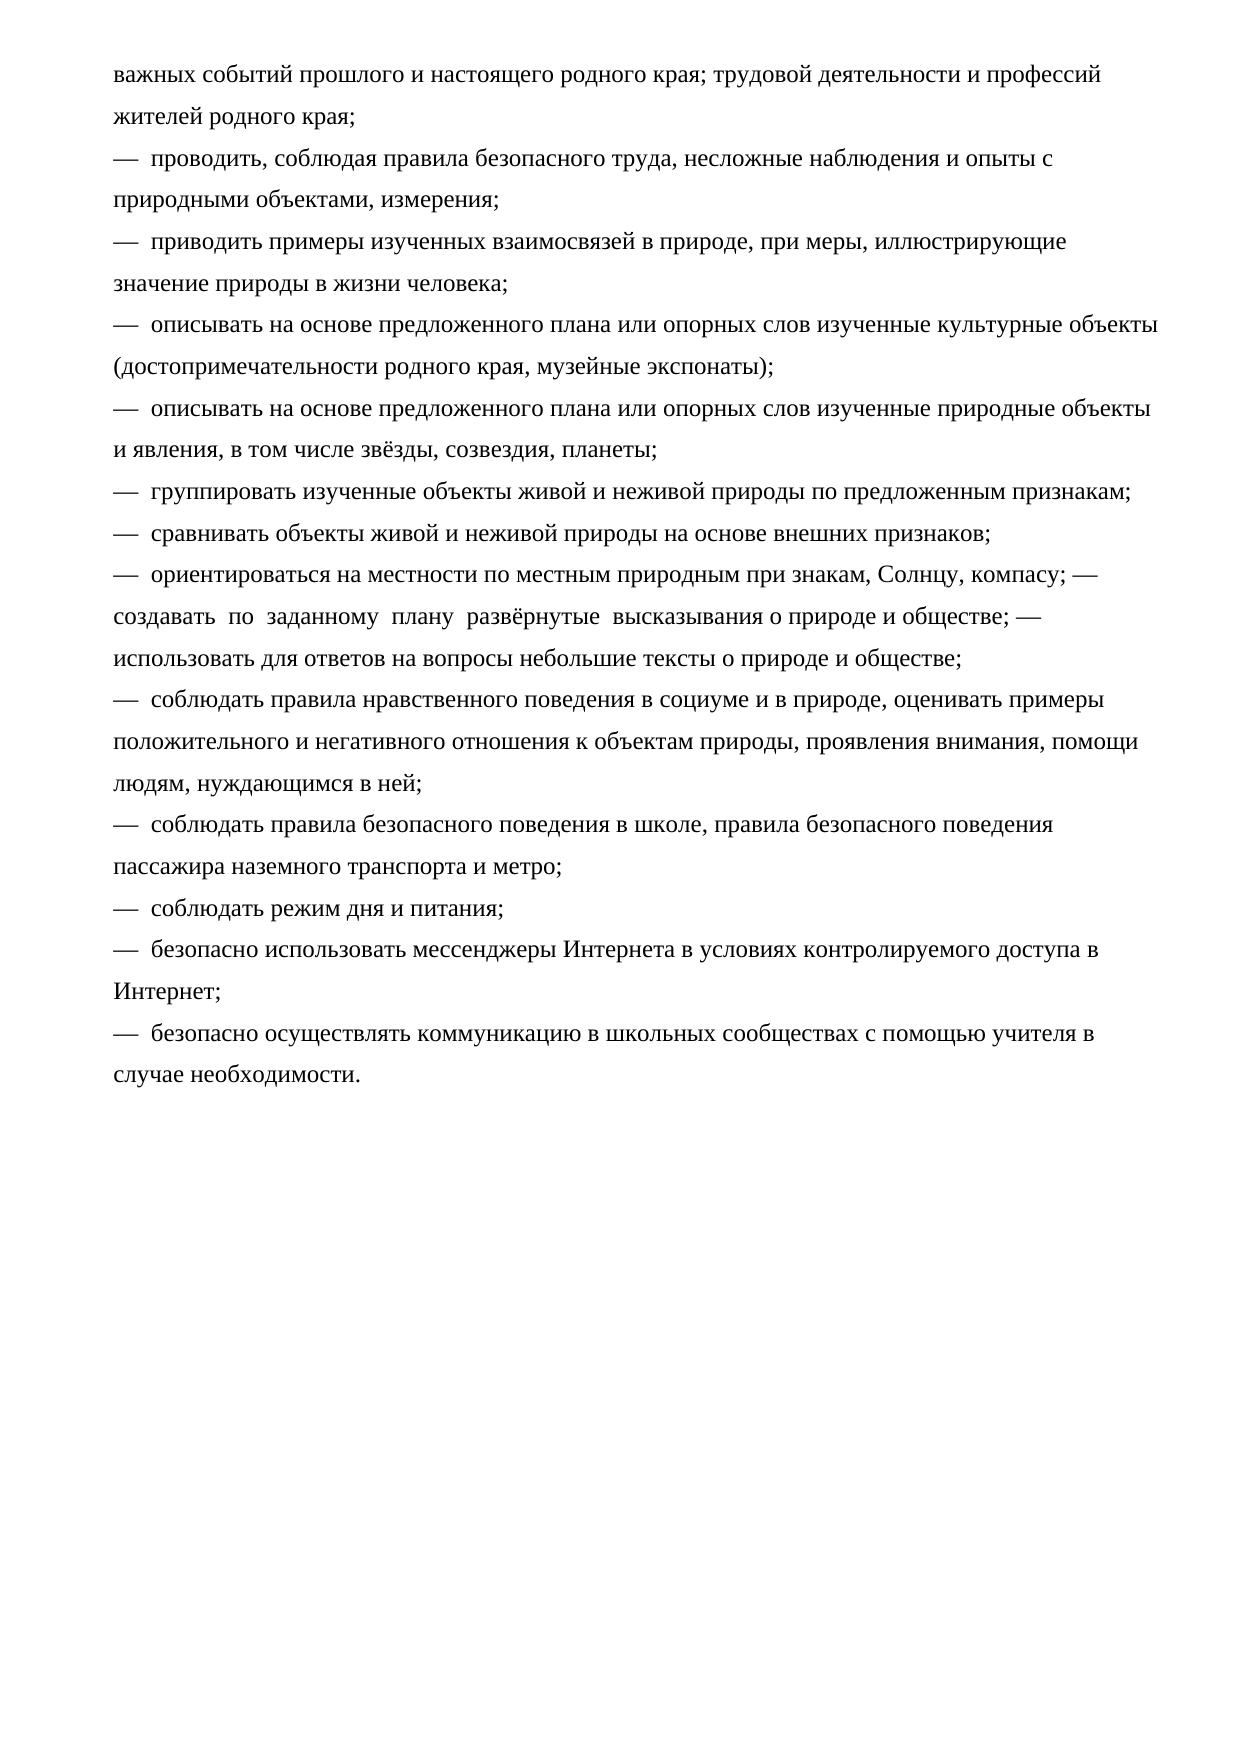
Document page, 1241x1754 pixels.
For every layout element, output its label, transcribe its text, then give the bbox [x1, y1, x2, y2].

text важных событий прошлого и настоящего родного края; трудовой деятельности и профессий жителей родного края; — проводить, соблюдая правила безопасного труда, несложные наблюдения и опыты с природными объектами, измерения; — приводить примеры изученных взаимосвязей в природе, при меры, иллюстрирующие значение природы в жизни человека; — описывать на основе предложенного плана или опорных слов изученные культурные объекты (достопримечательности родного края, музейные экспонаты); — описывать на основе предложенного плана или опорных слов изученные природные объекты и явления, в том числе звёзды, созвездия, планеты; — группировать изученные объекты живой и неживой природы по предложенным признакам; — сравнивать объекты живой и неживой природы на основе внешних признаков; — ориентироваться на местности по местным природным при знакам, Солнцу, компасу; — создавать по заданному плану развёрнутые высказывания о природе и обществе; — использовать для ответов на вопросы небольшие тексты о природе и обществе; — соблюдать правила нравственного поведения в социуме и в природе, оценивать примеры положительного и негативного отношения к объектам природы, проявления внимания, помощи людям, нуждающимся в ней; — соблюдать правила безопасного поведения в школе, правила безопасного поведения пассажира наземного транспорта и метро; — соблюдать режим дня и питания; — безопасно использовать мессенджеры Интернета в условиях контролируемого доступа в Интернет; — безопасно осуществлять коммуникацию в школьных сообществах с помощью учителя в случае необходимости. [113, 59, 1161, 1088]
